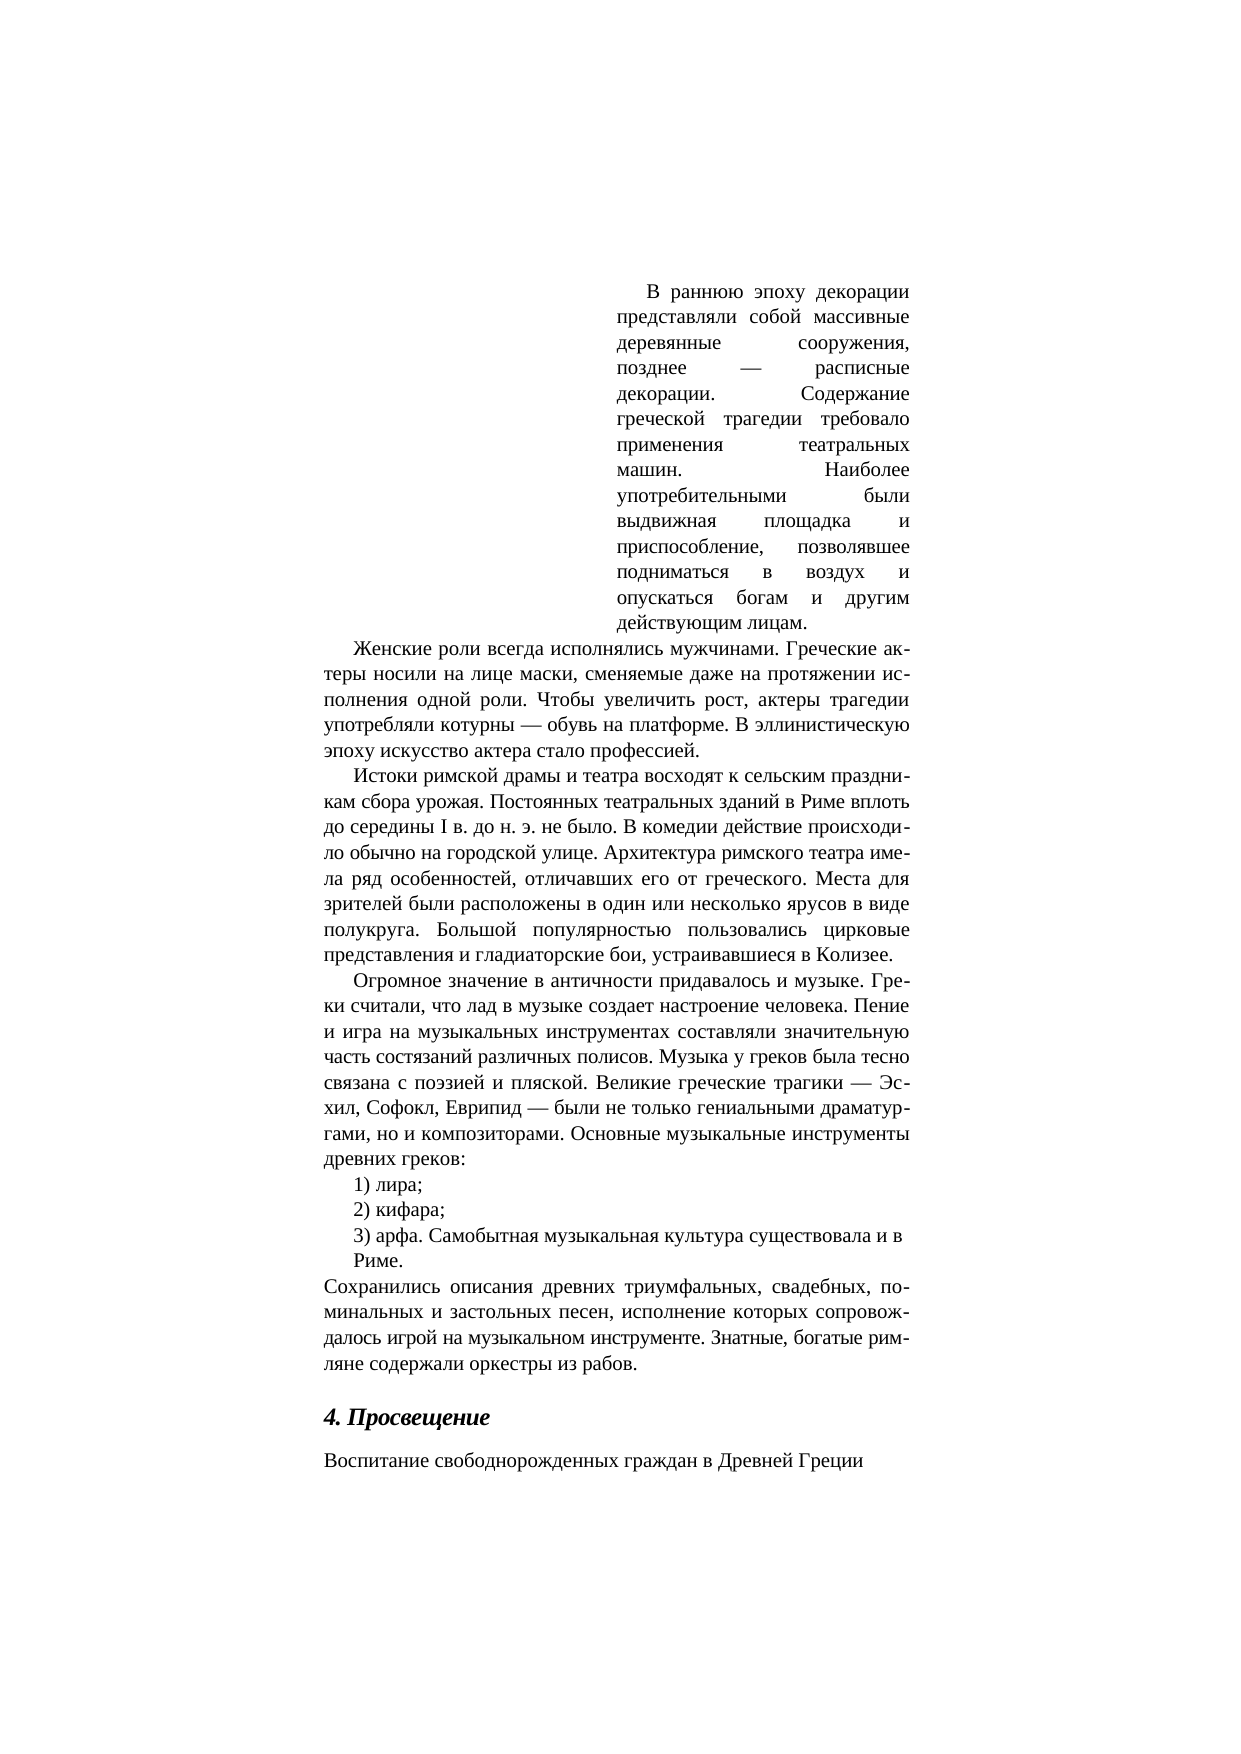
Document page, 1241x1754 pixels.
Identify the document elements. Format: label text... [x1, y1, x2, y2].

list арфа. Самобытная музыкальная культура существовала и в Риме. [353, 1222, 910, 1273]
text Сохранились описания древних триумфальных, свадебных, поминальных и застольных песен, исполнение которых сопровождалось игрой на музыкальном инструменте. Знатные, богатые римляне содержали оркестры из рабов. [323, 1273, 910, 1375]
text Истоки римской драмы и театра восходят к сельским праздникам сбора урожая. Постоянных театральных зданий в Риме вплоть до середины I в. до н. э. не было. В комедии действие происходило обычно на городской улице. Архитектура римского театра имела ряд особенностей, отличавших его от греческого. Места для зрителей были расположены в один или несколько ярусов в виде полукруга. Большой популярностью пользовались цирковые представления и гладиаторские бои, устраивавшиеся в Колизее. [323, 762, 910, 967]
list кифара; [353, 1196, 910, 1222]
text Огромное значение в античности придавалось и музыке. Греки считали, что лад в музыке создает настроение человека. Пение и игра на музыкальных инструментах составляли значительную часть состязаний различных полисов. Музыка у греков была тесно связана с поэзией и пляской. Великие греческие трагики — Эсхил, Софокл, Еврипид — были не только гениальными драматургами, но и композиторами. Основные музыкальные инструменты древних греков: [323, 967, 910, 1171]
list лира; [353, 1171, 910, 1196]
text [323, 1441, 910, 1475]
text 4. Просвещение [323, 1402, 910, 1431]
text Женские роли всегда исполнялись мужчинами. Греческие актеры носили на лице маски, сменяемые даже на протяжении исполнения одной роли. Чтобы увеличить рост, актеры трагедии употребляли котурны — обувь на платформе. В эллинистическую эпоху искусство актера стало профессией. [323, 635, 910, 762]
text В раннюю эпоху декорации представляли собой массивные деревянные сооружения, позднее — расписные декорации. Содержание греческой трагедии требовало применения театральных машин. Наиболее употребительными были выдвижная площадка и приспособление, позволявшее подниматься в воздух и опускаться богам и другим действующим лицам. [617, 278, 910, 635]
